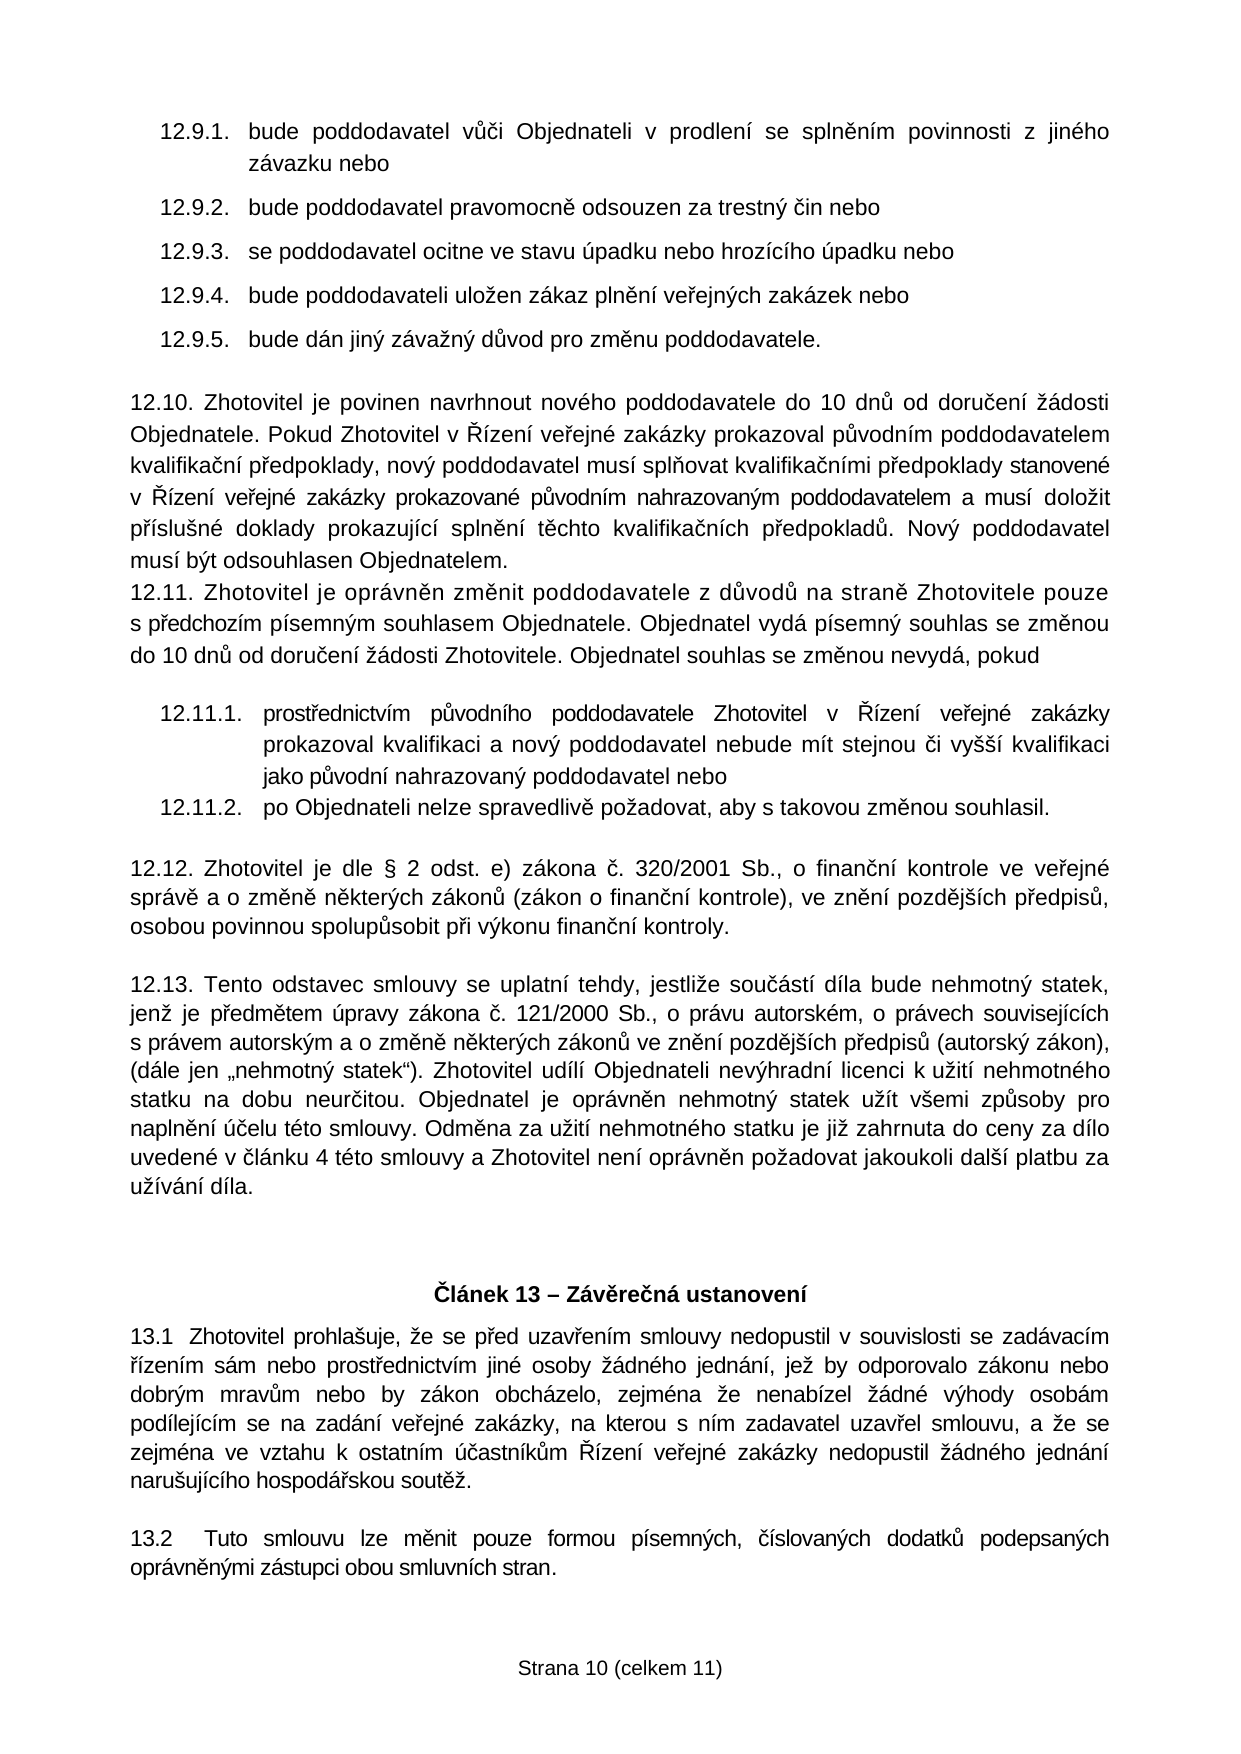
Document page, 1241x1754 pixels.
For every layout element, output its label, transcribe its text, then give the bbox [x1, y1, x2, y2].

list Tento odstavec smlouvy se uplatní tehdy, jestliže součástí díla bude nehmotný statek, jenž je předmětem úpravy zákona č. 121/2000 Sb., o právu autorském, o právech souvisejících s právem autorským a o změně některých zákonů ve znění pozdějších předpisů (autorský zákon), (dále jen „nehmotný statek“). Zhotovitel udílí Objednateli nevýhradní licenci k užití nehmotného statku na dobu neurčitou. Objednatel je oprávněn nehmotný statek užít všemi způsoby pro naplnění účelu této smlouvy. Odměna za užití nehmotného statku je již zahrnuta do ceny za dílo uvedené v článku 4 této smlouvy a Zhotovitel není oprávněn požadovat jakoukoli další platbu za užívání díla. [130, 971, 1110, 1199]
text 12.9.4. bude poddodavateli uložen zákaz plnění veřejných zakázek nebo [159, 282, 1110, 308]
text 12.9.5. bude dán jiný závažný důvod pro změnu poddodavatele. [159, 326, 1110, 352]
text 12.9.1. bude poddodavatel vůči Objednateli v prodlení se splněním povinnosti z jiného závazku nebo [159, 118, 1110, 176]
text Článek 13 – Závěrečná ustanovení [130, 1281, 1110, 1307]
text 12.9.3. se poddodavatel ocitne ve stavu úpadku nebo hrozícího úpadku nebo [159, 238, 1110, 264]
text 13.2 Tuto smlouvu lze měnit pouze formou písemných, číslovaných dodatků podepsaných oprávněnými zástupci obou smluvních stran. [130, 1525, 1110, 1581]
list Zhotovitel je povinen navrhnout nového poddodavatele do 10 dnů od doručení žádosti Objednatele. Pokud Zhotovitel v Řízení veřejné zakázky prokazoval původním poddodavatelem kvalifikační předpoklady, nový poddodavatel musí splňovat kvalifikačními předpoklady stanovené v Řízení veřejné zakázky prokazované původním nahrazovaným poddodavatelem a musí doložit příslušné doklady prokazující splnění těchto kvalifikačních předpokladů. Nový poddodavatel musí být odsouhlasen Objednatelem. [130, 389, 1110, 573]
text 12.11.1. prostřednictvím původního poddodavatele Zhotovitel v Řízení veřejné zakázky prokazoval kvalifikaci a nový poddodavatel nebude mít stejnou či vyšší kvalifikaci jako původní nahrazovaný poddodavatel nebo [159, 699, 1110, 789]
list Zhotovitel je oprávněn změnit poddodavatele z důvodů na straně Zhotovitele pouze s předchozím písemným souhlasem Objednatele. Objednatel vydá písemný souhlas se změnou do 10 dnů od doručení žádosti Zhotovitele. Objednatel souhlas se změnou nevydá, pokud [130, 578, 1110, 668]
text 12.9.2. bude poddodavatel pravomocně odsouzen za trestný čin nebo [159, 194, 1110, 220]
text 12.11.2. po Objednateli nelze spravedlivě požadovat, aby s takovou změnou souhlasil. [159, 794, 1110, 821]
list Zhotovitel prohlašuje, že se před uzavřením smlouvy nedopustil v souvislosti se zadávacím řízením sám nebo prostřednictvím jiné osoby žádného jednání, jež by odporovalo zákonu nebo dobrým mravům nebo by zákon obcházelo, zejména že nenabízel žádné výhody osobám podílejícím se na zadání veřejné zakázky, na kterou s ním zadavatel uzavřel smlouvu, a že se zejména ve vztahu k ostatním účastníkům Řízení veřejné zakázky nedopustil žádného jednání narušujícího hospodářskou soutěž. [130, 1323, 1110, 1494]
list Zhotovitel je dle § 2 odst. e) zákona č. 320/2001 Sb., o finanční kontrole ve veřejné správě a o změně některých zákonů (zákon o finanční kontrole), ve znění pozdějších předpisů, osobou povinnou spolupůsobit při výkonu finanční kontroly. [130, 855, 1110, 939]
